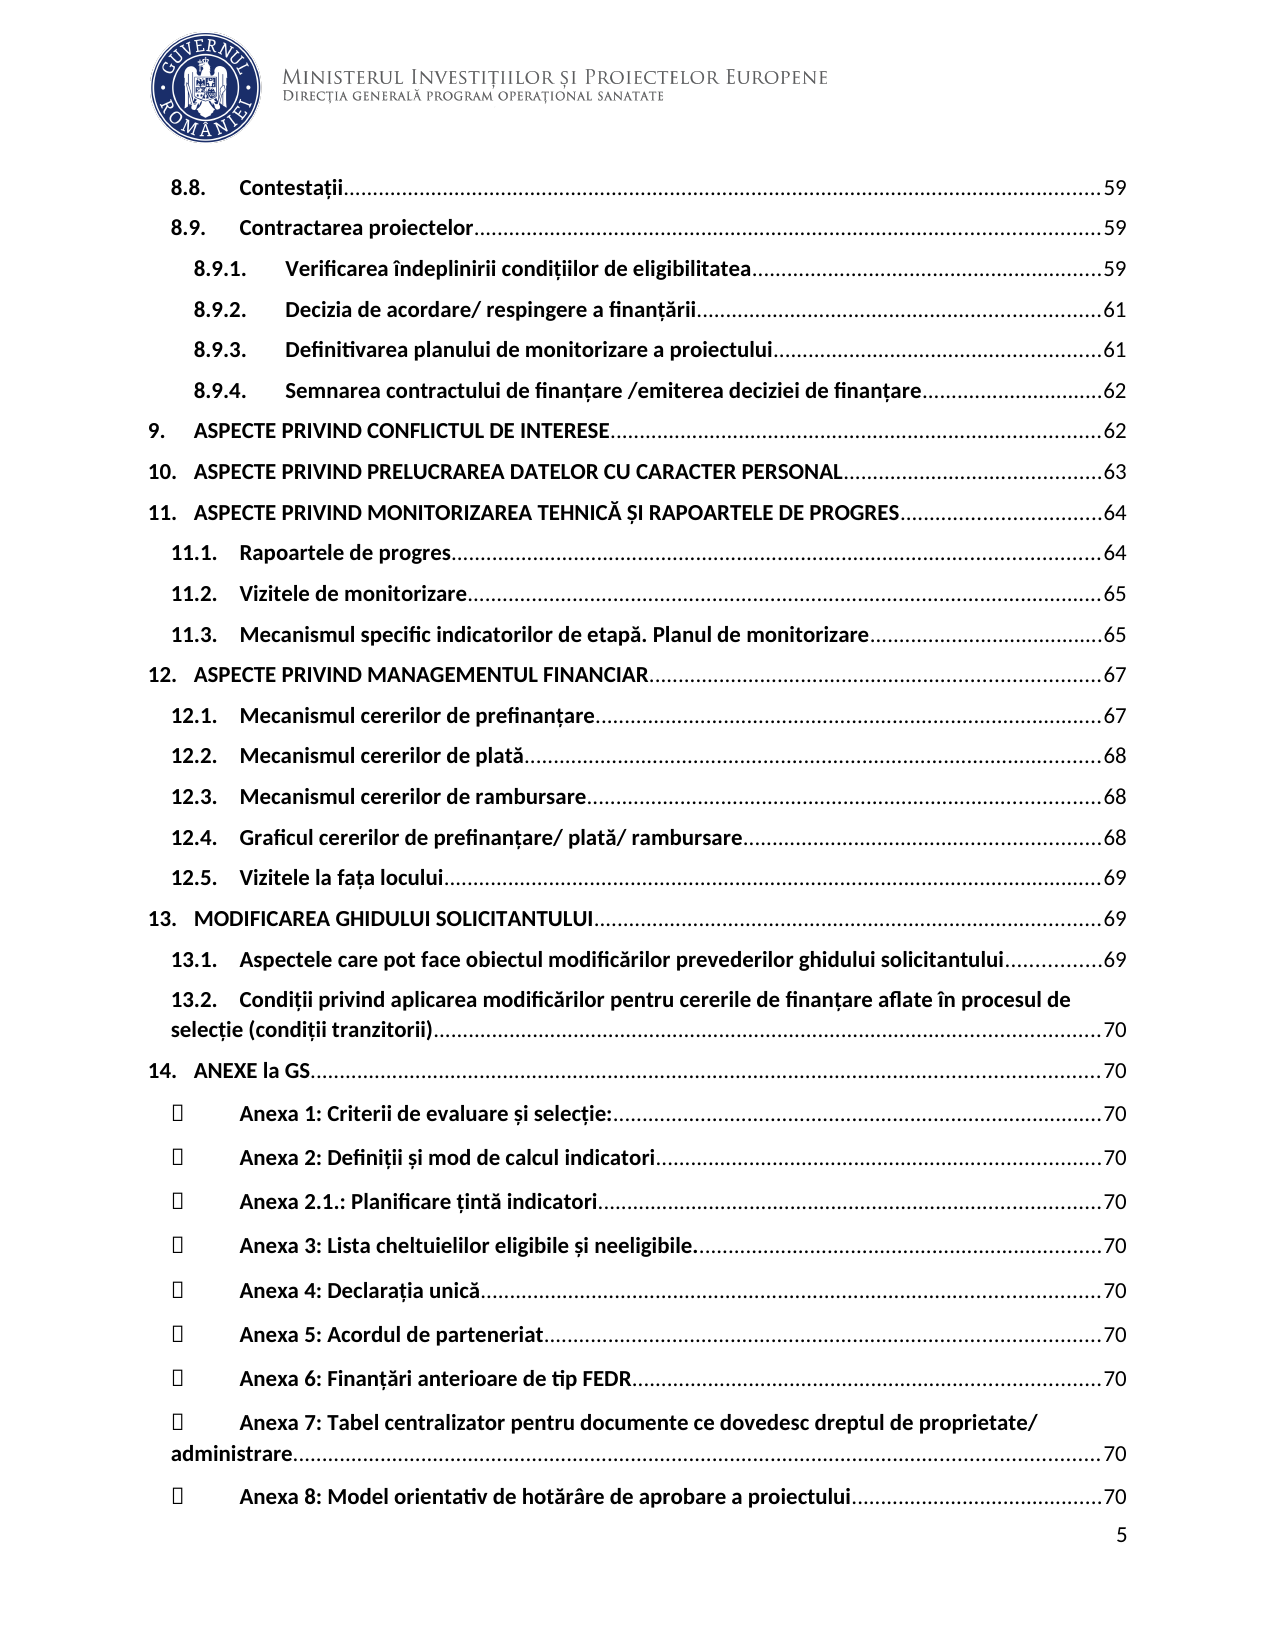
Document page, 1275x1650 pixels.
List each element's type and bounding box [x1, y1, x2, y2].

picture [147, 29, 852, 145]
